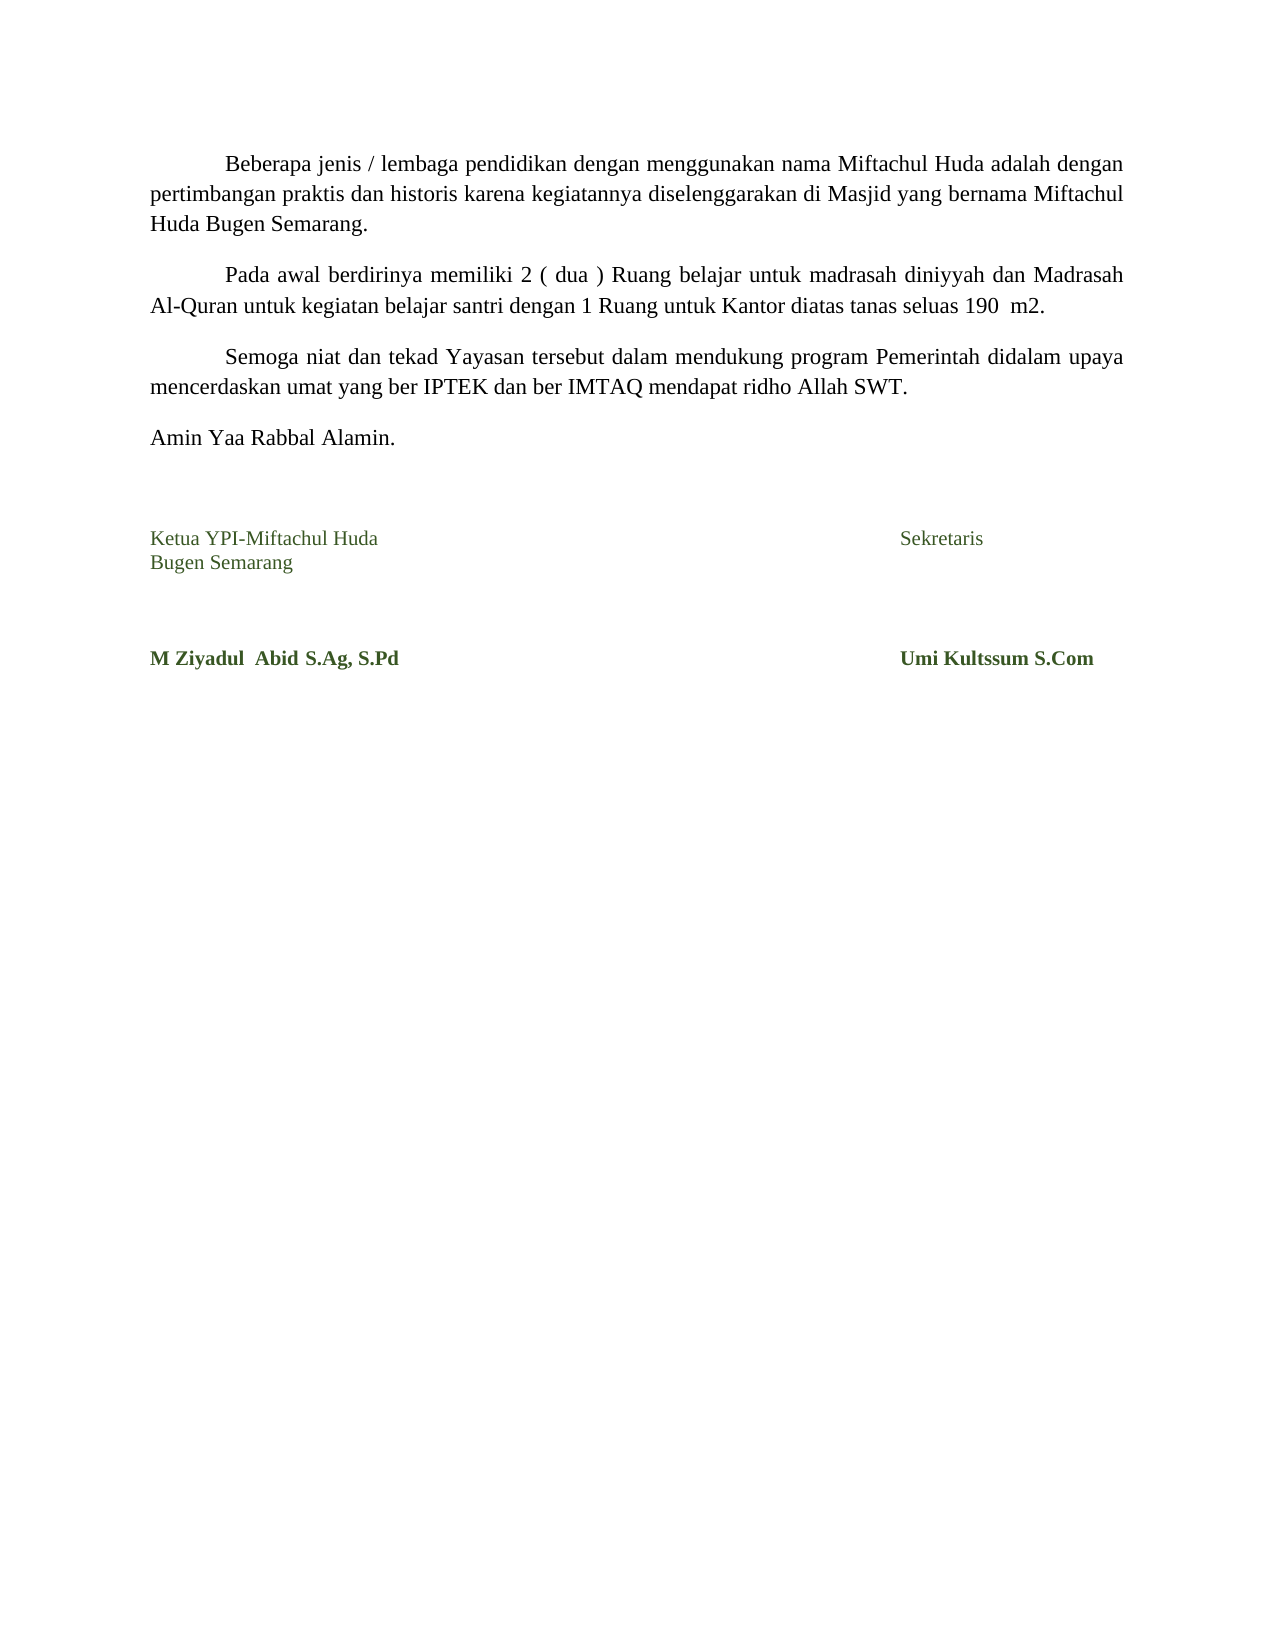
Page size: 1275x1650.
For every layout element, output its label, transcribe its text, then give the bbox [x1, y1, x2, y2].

text M Ziyadul Abid S.Ag, S.Pd Umi Kultssum S.Com [150, 646, 1125, 670]
text Semoga niat dan tekad Yayasan tersebut dalam mendukung program Pemerintah didalam upaya mencerdaskan umat yang ber IPTEK dan ber IMTAQ mendapat ridho Allah SWT. [150, 343, 1125, 399]
text Amin Yaa Rabbal Alamin. [150, 424, 1125, 450]
text Beberapa jenis / lembaga pendidikan dengan menggunakan nama Miftachul Huda adalah dengan pertimbangan praktis dan historis karena kegiatannya diselenggarakan di Masjid yang bernama Miftachul Huda Bugen Semarang. [150, 150, 1125, 237]
text Pada awal berdirinya memiliki 2 ( dua ) Ruang belajar untuk madrasah diniyyah dan Madrasah Al-Quran untuk kegiatan belajar santri dengan 1 Ruang untuk Kantor diatas tanas seluas 190 m2. [150, 261, 1125, 318]
text Bugen Semarang [150, 550, 1125, 574]
text Ketua YPI-Miftachul Huda Sekretaris [150, 526, 1125, 550]
